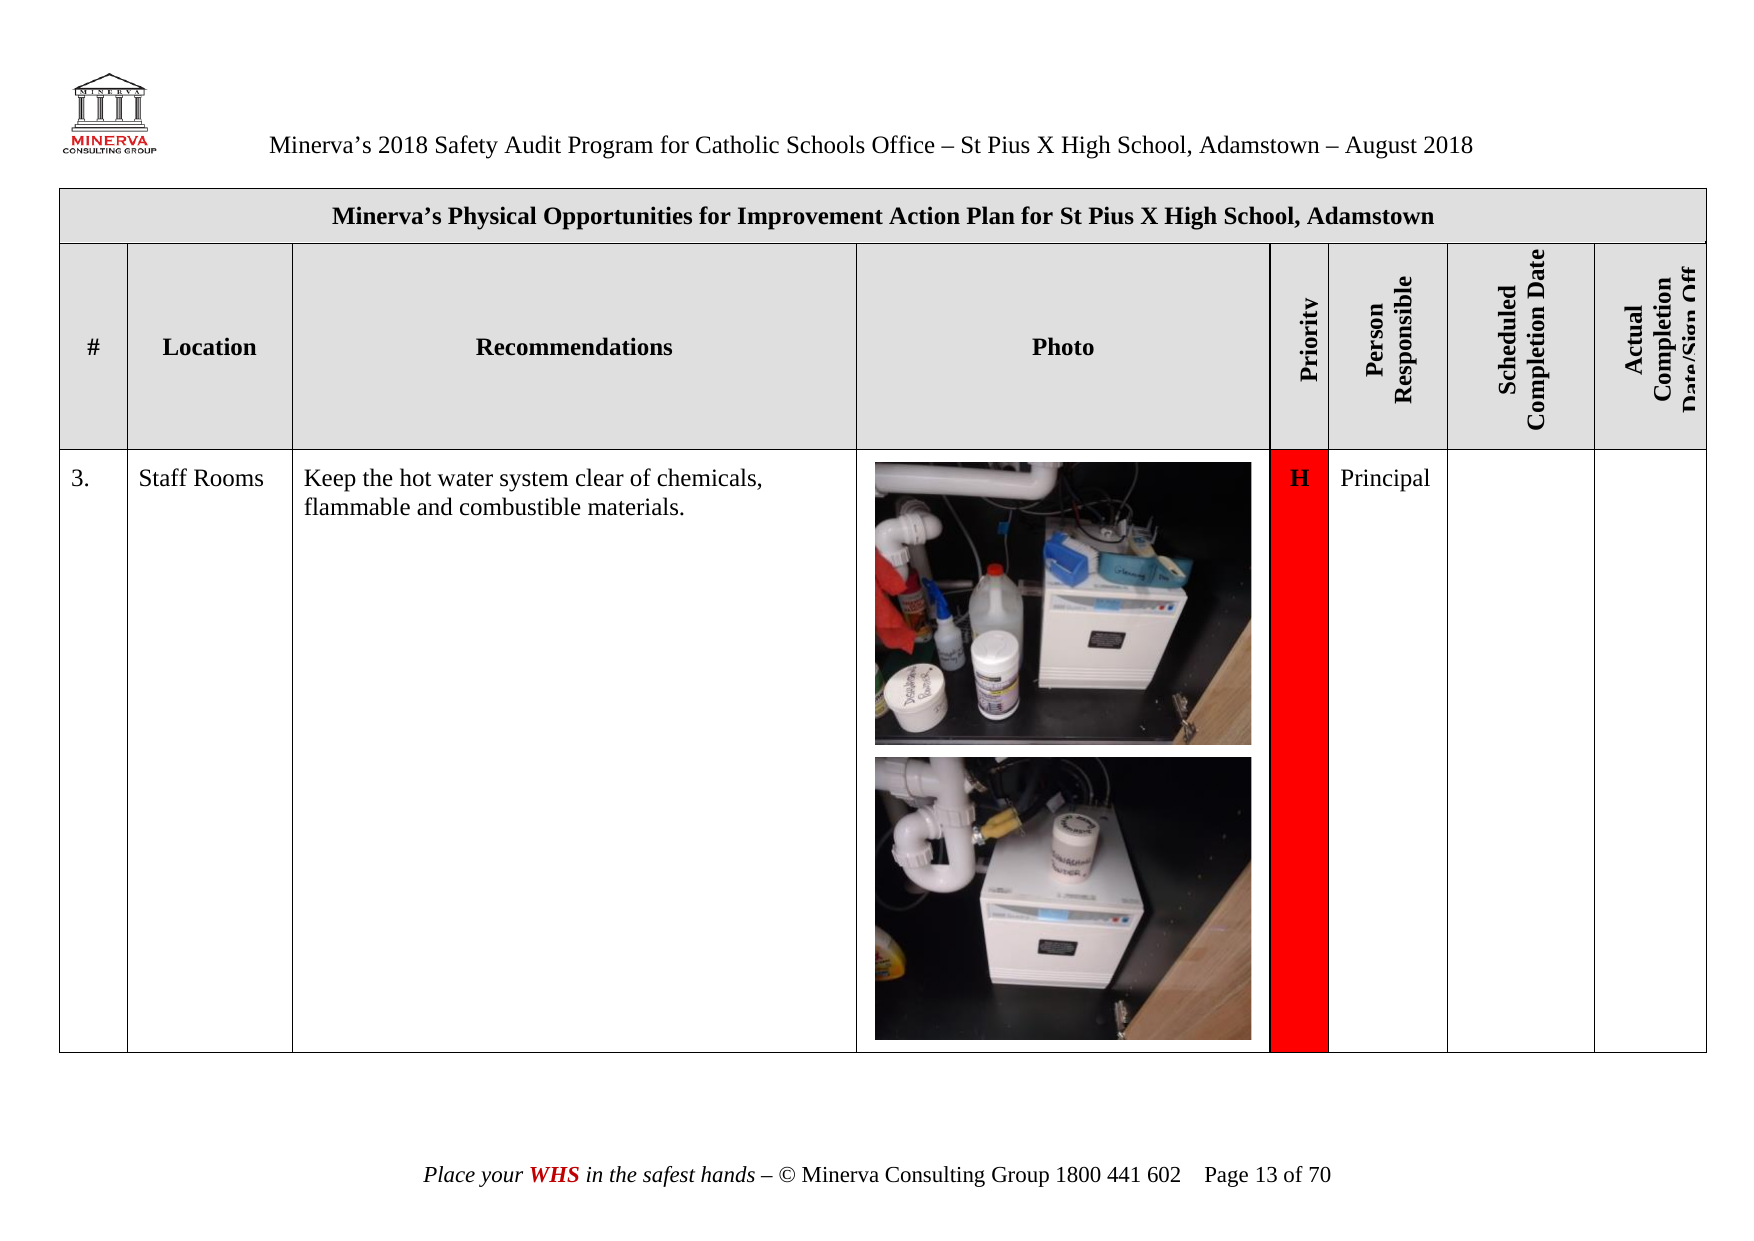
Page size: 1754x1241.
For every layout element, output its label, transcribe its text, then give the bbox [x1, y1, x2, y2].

table_cell Scheduled Completion Date [1448, 244, 1594, 449]
table_cell Person Responsible [1329, 244, 1447, 449]
table_cell Recommendations [293, 244, 856, 449]
table_cell Actual Completion Date/Sign Off [1595, 244, 1706, 449]
table_cell [857, 450, 1269, 1052]
table_cell Priority [1271, 244, 1328, 449]
table_cell [60, 450, 127, 1052]
table_cell [1448, 450, 1594, 1052]
table_cell H [1271, 450, 1328, 1052]
table_cell Principal [1329, 450, 1447, 1052]
table_cell # [60, 244, 127, 449]
table_header Minerva’s Physical Opportunities for Improvement Action Plan for St Pius X High School, Adamstown [60, 189, 1706, 242]
picture [875, 462, 1252, 745]
picture [875, 757, 1252, 1040]
table_cell Staff Rooms [128, 450, 292, 1052]
table_cell Keep the hot water system clear of chemicals, flammable and combustible materials. [293, 450, 856, 1052]
table_cell Photo [857, 244, 1269, 449]
picture [59, 73, 159, 154]
table_cell Location [128, 244, 292, 449]
table_cell [1595, 450, 1706, 1052]
